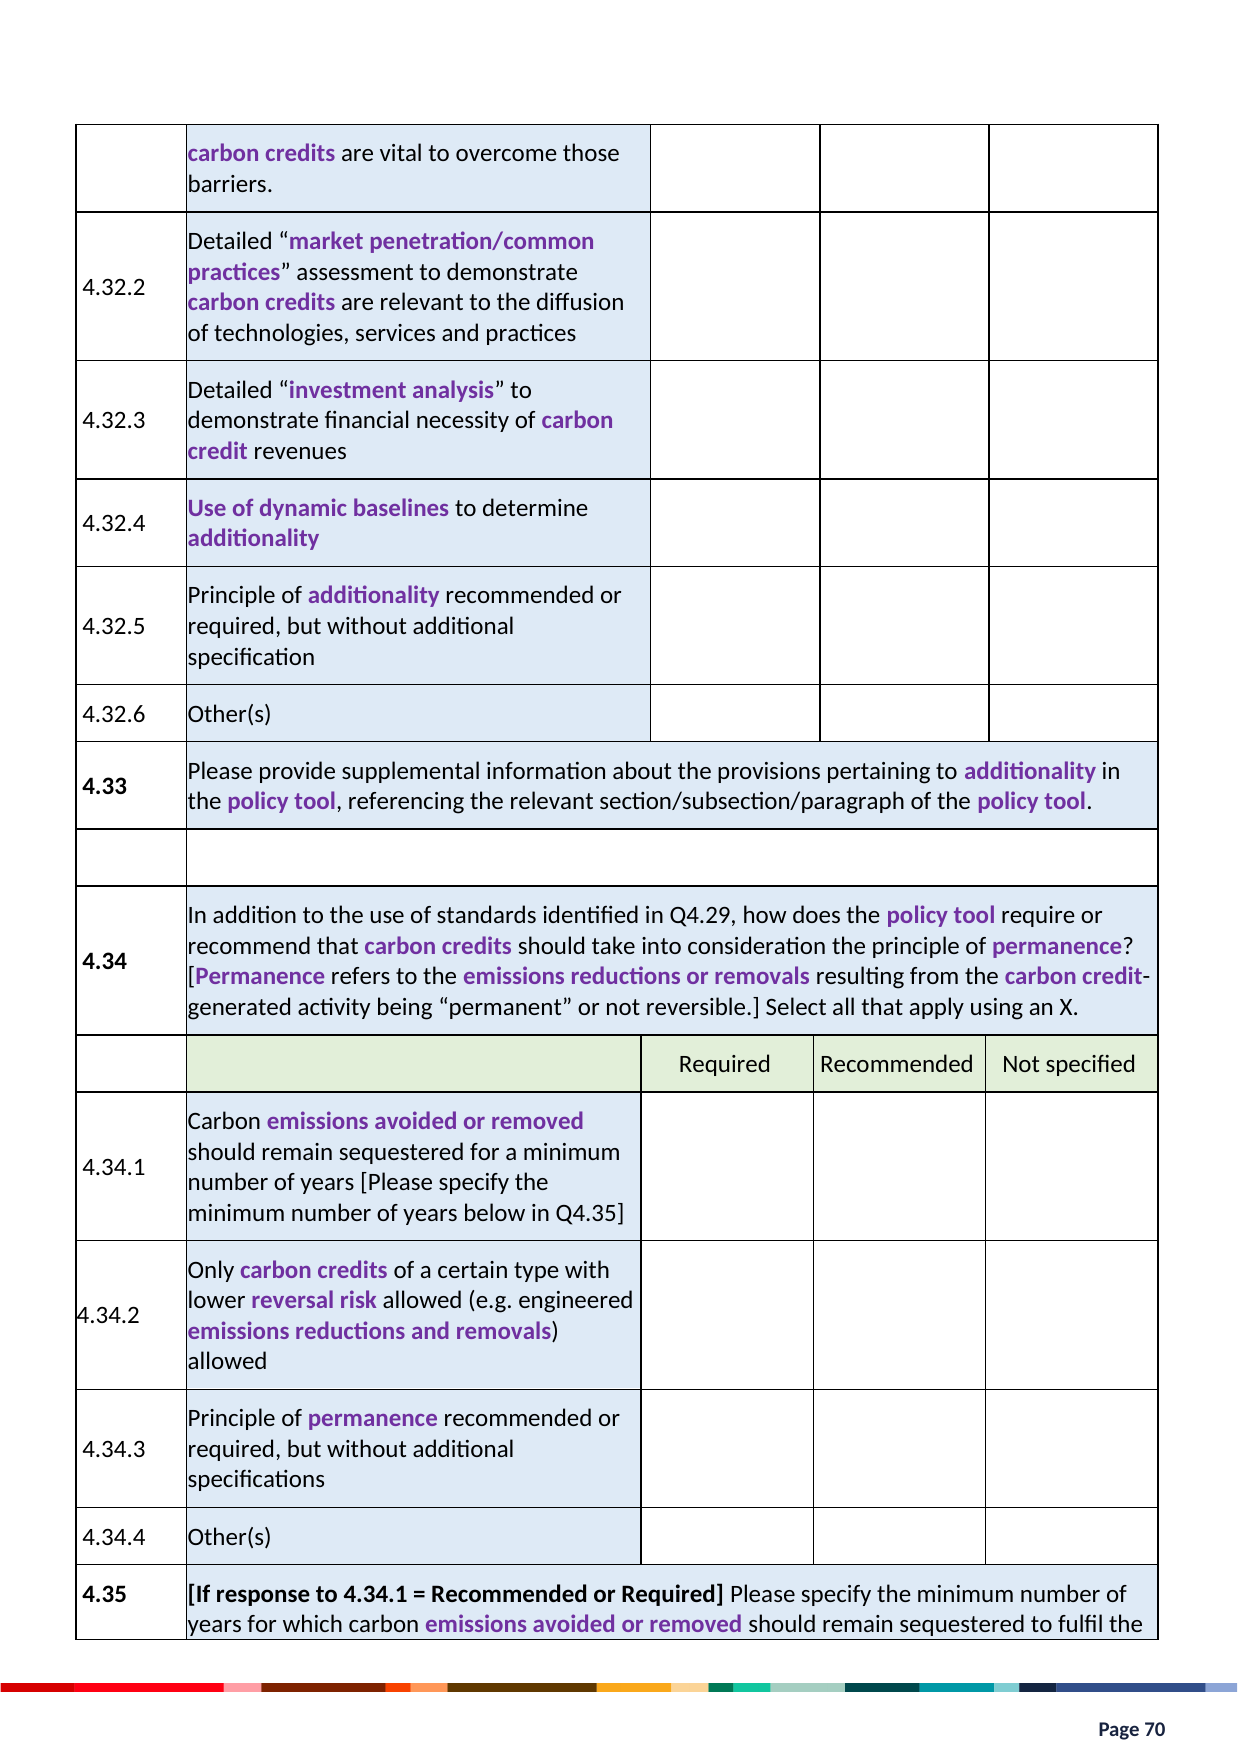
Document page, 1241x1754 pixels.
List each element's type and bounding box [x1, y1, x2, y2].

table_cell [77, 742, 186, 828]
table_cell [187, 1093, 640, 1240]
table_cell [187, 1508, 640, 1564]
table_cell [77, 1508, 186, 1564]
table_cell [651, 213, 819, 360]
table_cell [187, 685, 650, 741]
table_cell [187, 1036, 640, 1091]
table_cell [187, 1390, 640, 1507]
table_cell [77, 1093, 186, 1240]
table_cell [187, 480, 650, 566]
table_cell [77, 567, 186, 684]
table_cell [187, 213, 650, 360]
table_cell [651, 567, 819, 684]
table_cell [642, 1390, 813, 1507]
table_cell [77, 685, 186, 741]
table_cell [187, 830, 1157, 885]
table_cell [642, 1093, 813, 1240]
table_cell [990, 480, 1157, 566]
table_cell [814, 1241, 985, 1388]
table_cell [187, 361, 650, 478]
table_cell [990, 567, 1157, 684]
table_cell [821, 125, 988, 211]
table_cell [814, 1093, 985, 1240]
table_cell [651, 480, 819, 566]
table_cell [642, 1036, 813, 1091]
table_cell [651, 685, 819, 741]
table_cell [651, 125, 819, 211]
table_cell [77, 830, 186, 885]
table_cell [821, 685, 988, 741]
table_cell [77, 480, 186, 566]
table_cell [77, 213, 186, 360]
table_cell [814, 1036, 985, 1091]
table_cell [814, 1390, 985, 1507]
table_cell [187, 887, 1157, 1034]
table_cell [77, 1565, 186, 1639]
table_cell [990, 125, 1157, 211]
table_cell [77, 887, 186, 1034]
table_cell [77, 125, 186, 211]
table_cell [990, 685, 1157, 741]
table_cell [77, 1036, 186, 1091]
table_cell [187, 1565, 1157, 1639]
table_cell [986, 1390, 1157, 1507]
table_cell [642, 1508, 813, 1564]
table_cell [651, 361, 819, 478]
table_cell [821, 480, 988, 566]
picture [0, 1683, 1236, 1692]
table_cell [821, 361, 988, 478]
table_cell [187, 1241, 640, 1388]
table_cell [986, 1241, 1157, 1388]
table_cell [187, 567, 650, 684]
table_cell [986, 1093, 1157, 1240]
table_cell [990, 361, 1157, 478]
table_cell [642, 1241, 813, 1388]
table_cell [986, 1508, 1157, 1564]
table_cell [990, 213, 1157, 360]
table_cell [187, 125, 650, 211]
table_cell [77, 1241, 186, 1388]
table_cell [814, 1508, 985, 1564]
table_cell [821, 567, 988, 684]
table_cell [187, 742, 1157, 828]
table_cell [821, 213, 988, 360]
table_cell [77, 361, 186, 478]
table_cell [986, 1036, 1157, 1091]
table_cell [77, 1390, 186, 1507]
